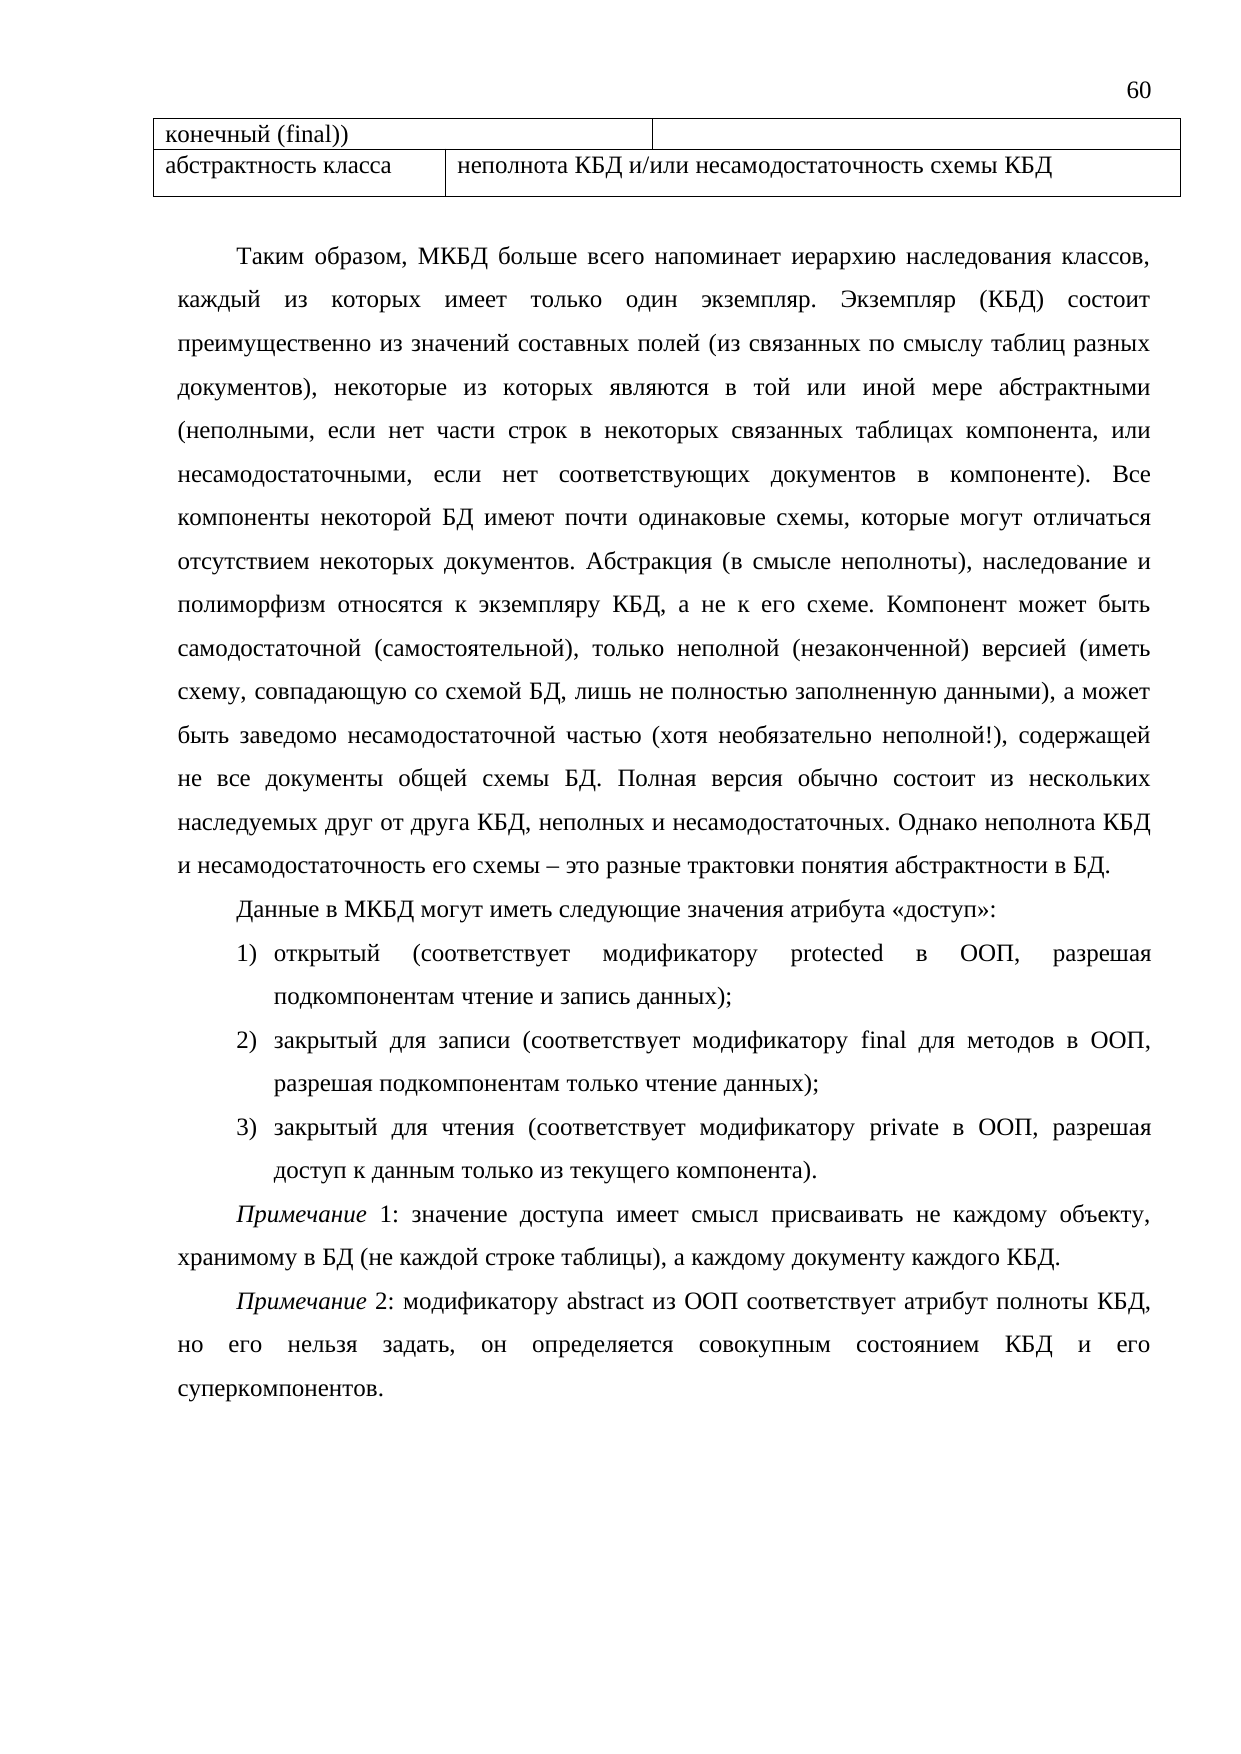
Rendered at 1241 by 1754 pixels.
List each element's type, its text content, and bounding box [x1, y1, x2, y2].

list открытый (соответствует модификатору protected в ООП, разрешая подкомпонентам чтение и запись данных); [236, 937, 1152, 1010]
text Данные в МКБД могут иметь следующие значения атрибута «доступ»: [177, 894, 1152, 923]
text Примечание 2: модификатору abstract из ООП соответствует атрибут полноты КБД, но его нельзя задать, он определяется совокупным состоянием КБД и его суперкомпонентов. [177, 1286, 1152, 1402]
list закрытый для записи (соответствует модификатору final для методов в ООП, разрешая подкомпонентам только чтение данных); [236, 1024, 1152, 1097]
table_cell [653, 119, 1180, 148]
text Примечание 1: значение доступа имеет смысл присваивать не каждому объекту, хранимому в БД (не каждой строке таблицы), а каждому документу каждого КБД. [177, 1199, 1152, 1271]
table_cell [154, 119, 652, 148]
text Таким образом, МКБД больше всего напоминает иерархию наследования классов, каждый из которых имеет только один экземпляр. Экземпляр (КБД) состоит преимущественно из значений составных полей (из связанных по смыслу таблиц разных документов), некоторые из которых являются в той или иной мере абстрактными (неполными, если нет части строк в некоторых связанных таблицах компонента, или несамодостаточными, если нет соответствующих документов в компоненте). Все компоненты некоторой БД имеют почти одинаковые схемы, которые могут отличаться отсутствием некоторых документов. Абстракция (в смысле неполноты), наследование и полиморфизм относятся к экземпляру КБД, а не к его схеме. Компонент может быть самодостаточной (самостоятельной), только неполной (незаконченной) версией (иметь схему, совпадающую со схемой БД, лишь не полностью заполненную данными), а может быть заведомо несамодостаточной частью (хотя необязательно неполной!), содержащей не все документы общей схемы БД. Полная версия обычно состоит из нескольких наследуемых друг от друга КБД, неполных и несамодостаточных. Однако неполнота КБД и несамодостаточность его схемы – это разные трактовки понятия абстрактности в БД. [177, 241, 1152, 879]
list закрытый для чтения (соответствует модификатору private в ООП, разрешая доступ к данным только из текущего компонента). [236, 1112, 1152, 1184]
table_cell абстрактность класса [154, 150, 445, 196]
table_cell неполнота КБД и/или несамодостаточность схемы КБД [446, 150, 1180, 196]
